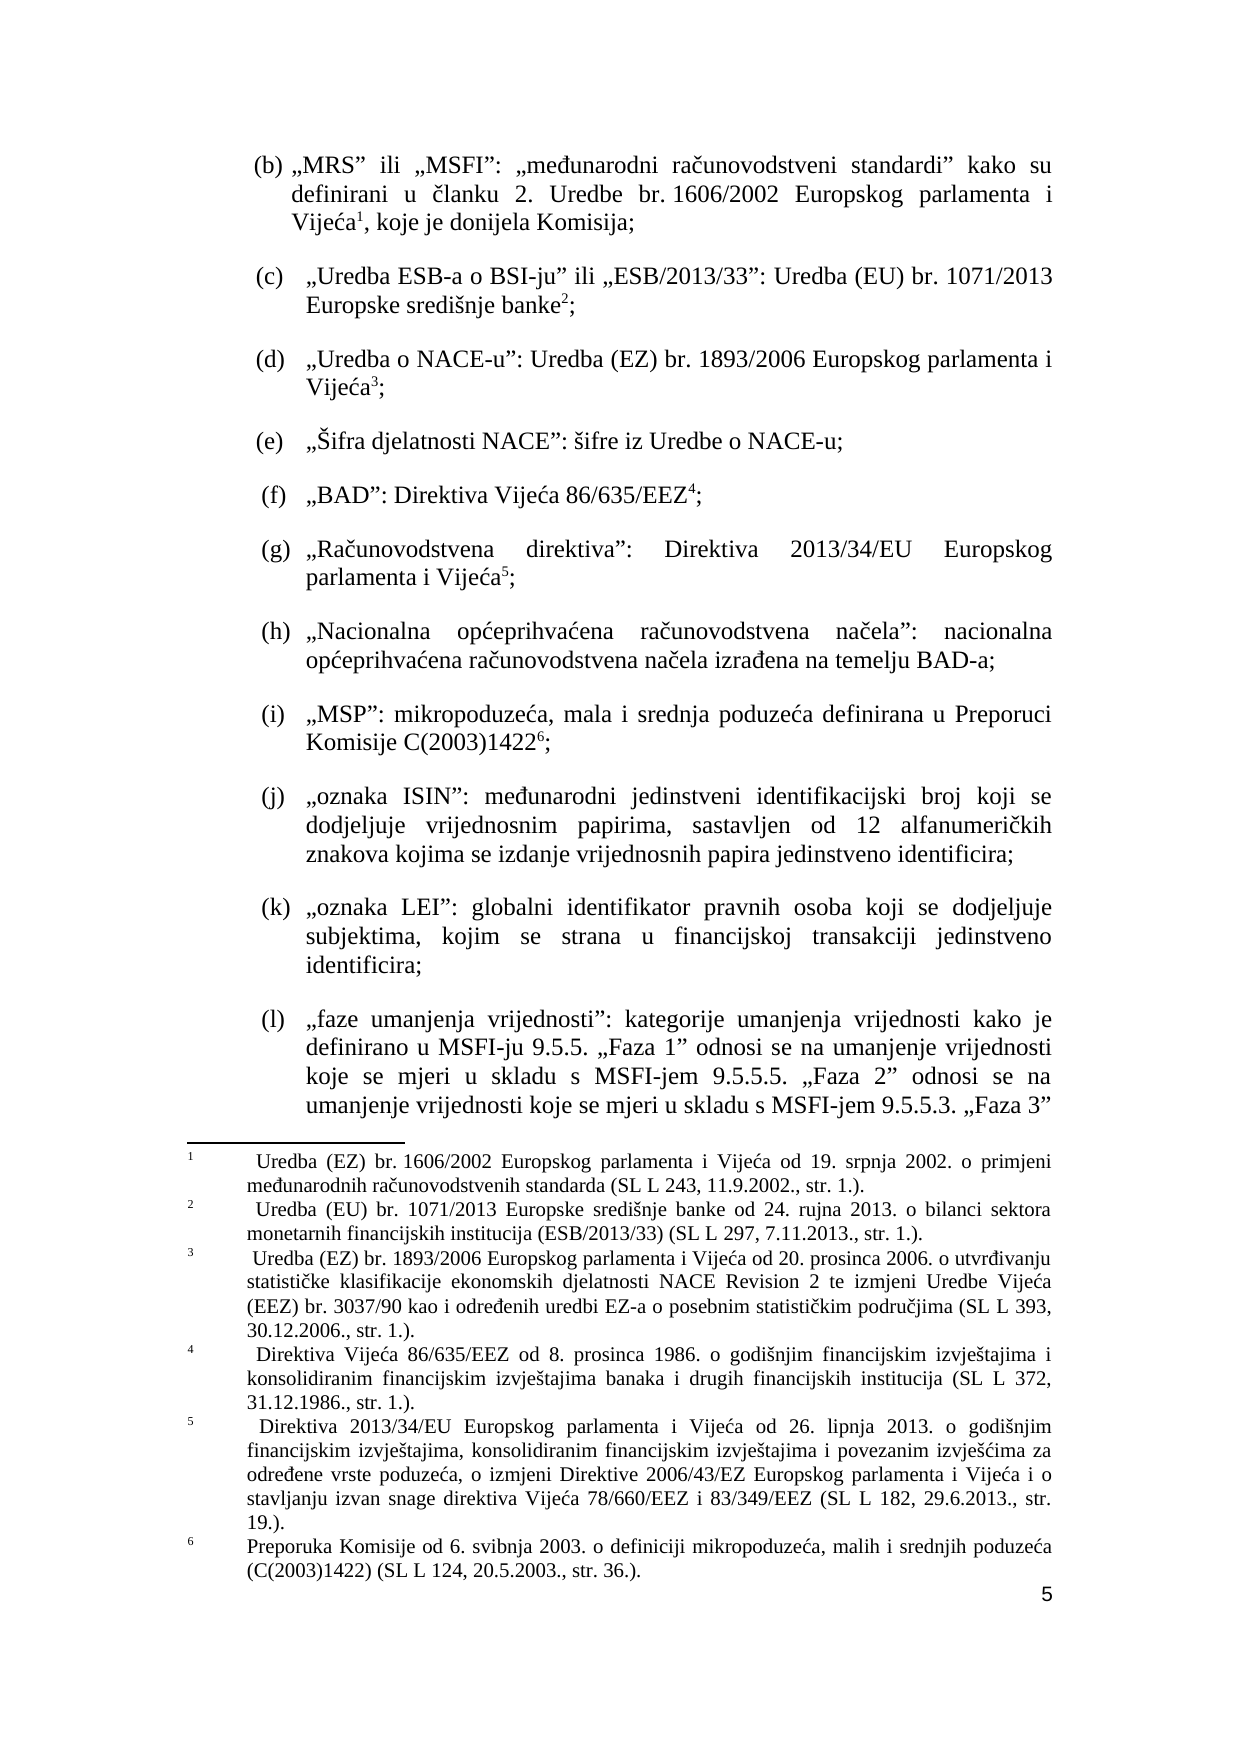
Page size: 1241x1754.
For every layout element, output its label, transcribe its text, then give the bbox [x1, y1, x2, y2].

list „Šifra djelatnosti NACE”: šifre iz Uredbe o NACE-u; [256, 426, 1053, 455]
list „oznaka ISIN”: međunarodni jedinstveni identifikacijski broj koji se dodjeljuje vrijednosnim papirima, sastavljen od 12 alfanumeričkih znakova kojima se izdanje vrijednosnih papira jedinstveno identificira; [261, 781, 1053, 867]
list „MSP”: mikropoduzeća, mala i srednja poduzeća definirana u Preporuci Komisije C(2003)1422; [261, 699, 1053, 756]
list „Uredba o NACE-u”: Uredba (EZ) br. 1893/2006 Europskog parlamenta i Vijeća; [256, 344, 1053, 401]
list „Računovodstvena direktiva”: Direktiva 2013/34/EU Europskog parlamenta i Vijeća; [261, 534, 1053, 591]
list „MRS” ili „MSFI”: „međunarodni računovodstveni standardi” kako su definirani u članku 2. Uredbe br. 1606/2002 Europskog parlamenta i Vijeća, koje je donijela Komisija; [253, 150, 1053, 236]
list „oznaka LEI”: globalni identifikator pravnih osoba koji se dodjeljuje subjektima, kojim se strana u financijskoj transakciji jedinstveno identificira; [261, 892, 1053, 979]
list „faze umanjenja vrijednosti”: kategorije umanjenja vrijednosti kako je definirano u MSFI-ju 9.5.5. „Faza 1” odnosi se na umanjenje vrijednosti koje se mjeri u skladu s MSFI-jem 9.5.5.5. „Faza 2” odnosi se na umanjenje vrijednosti koje se mjeri u skladu s MSFI-jem 9.5.5.3. „Faza 3” odnosi se na umanjenje vrijednosti za imovinu kojoj je vrijednost umanjena za kreditne gubitke kako je definirano u Dodatku A MSFI-ja 9. [261, 1004, 1053, 1119]
list „BAD”: Direktiva Vijeća 86/635/EEZ; [261, 480, 1053, 509]
list „Uredba ESB-a o BSI-ju” ili „ESB/2013/33”: Uredba (EU) br. 1071/2013 Europske središnje banke; [256, 261, 1053, 319]
list „Nacionalna općeprihvaćena računovodstvena načela”: nacionalna općeprihvaćena računovodstvena načela izrađena na temelju BAD-a; [261, 616, 1053, 674]
